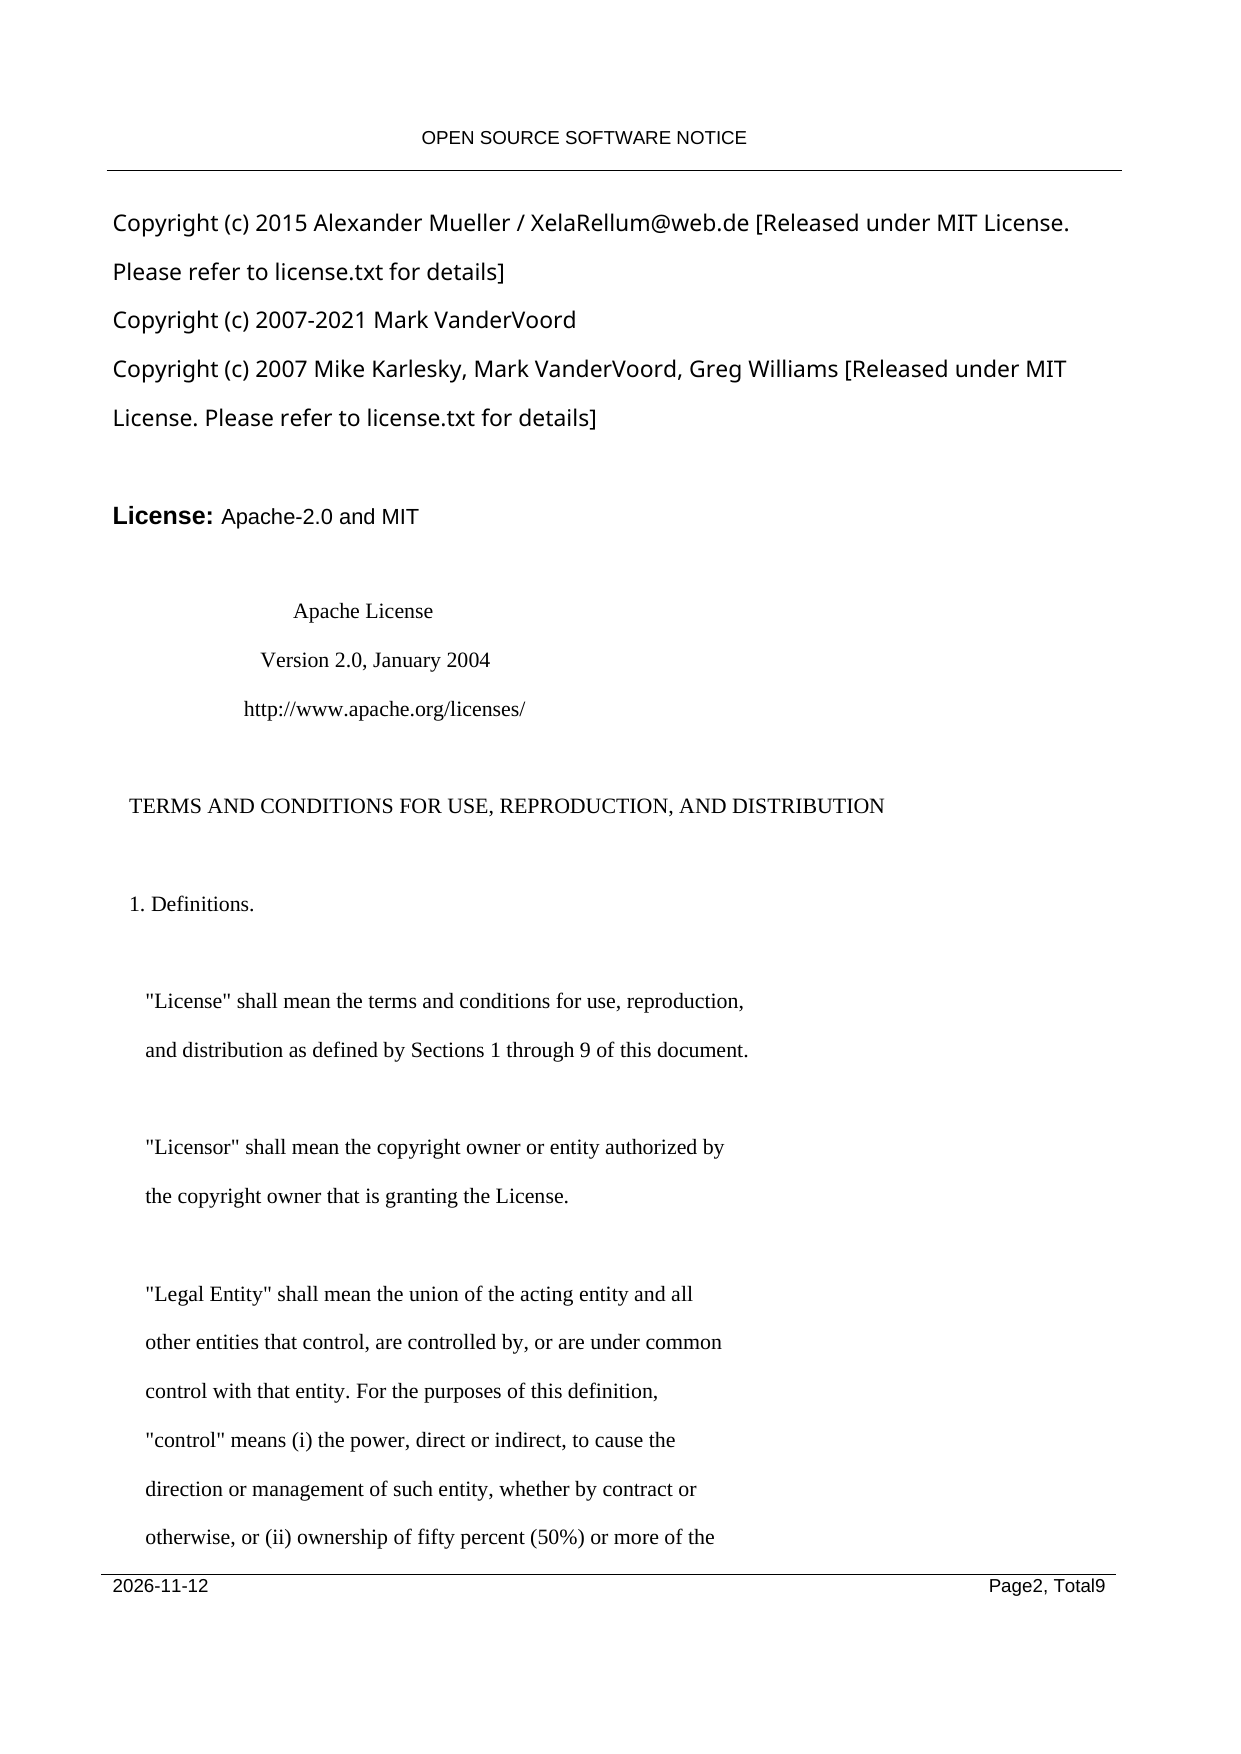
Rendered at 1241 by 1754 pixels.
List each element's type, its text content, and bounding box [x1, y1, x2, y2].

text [112, 546, 1128, 1553]
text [112, 206, 1128, 483]
text License: Apache-2.0 and MIT [112, 499, 1128, 531]
